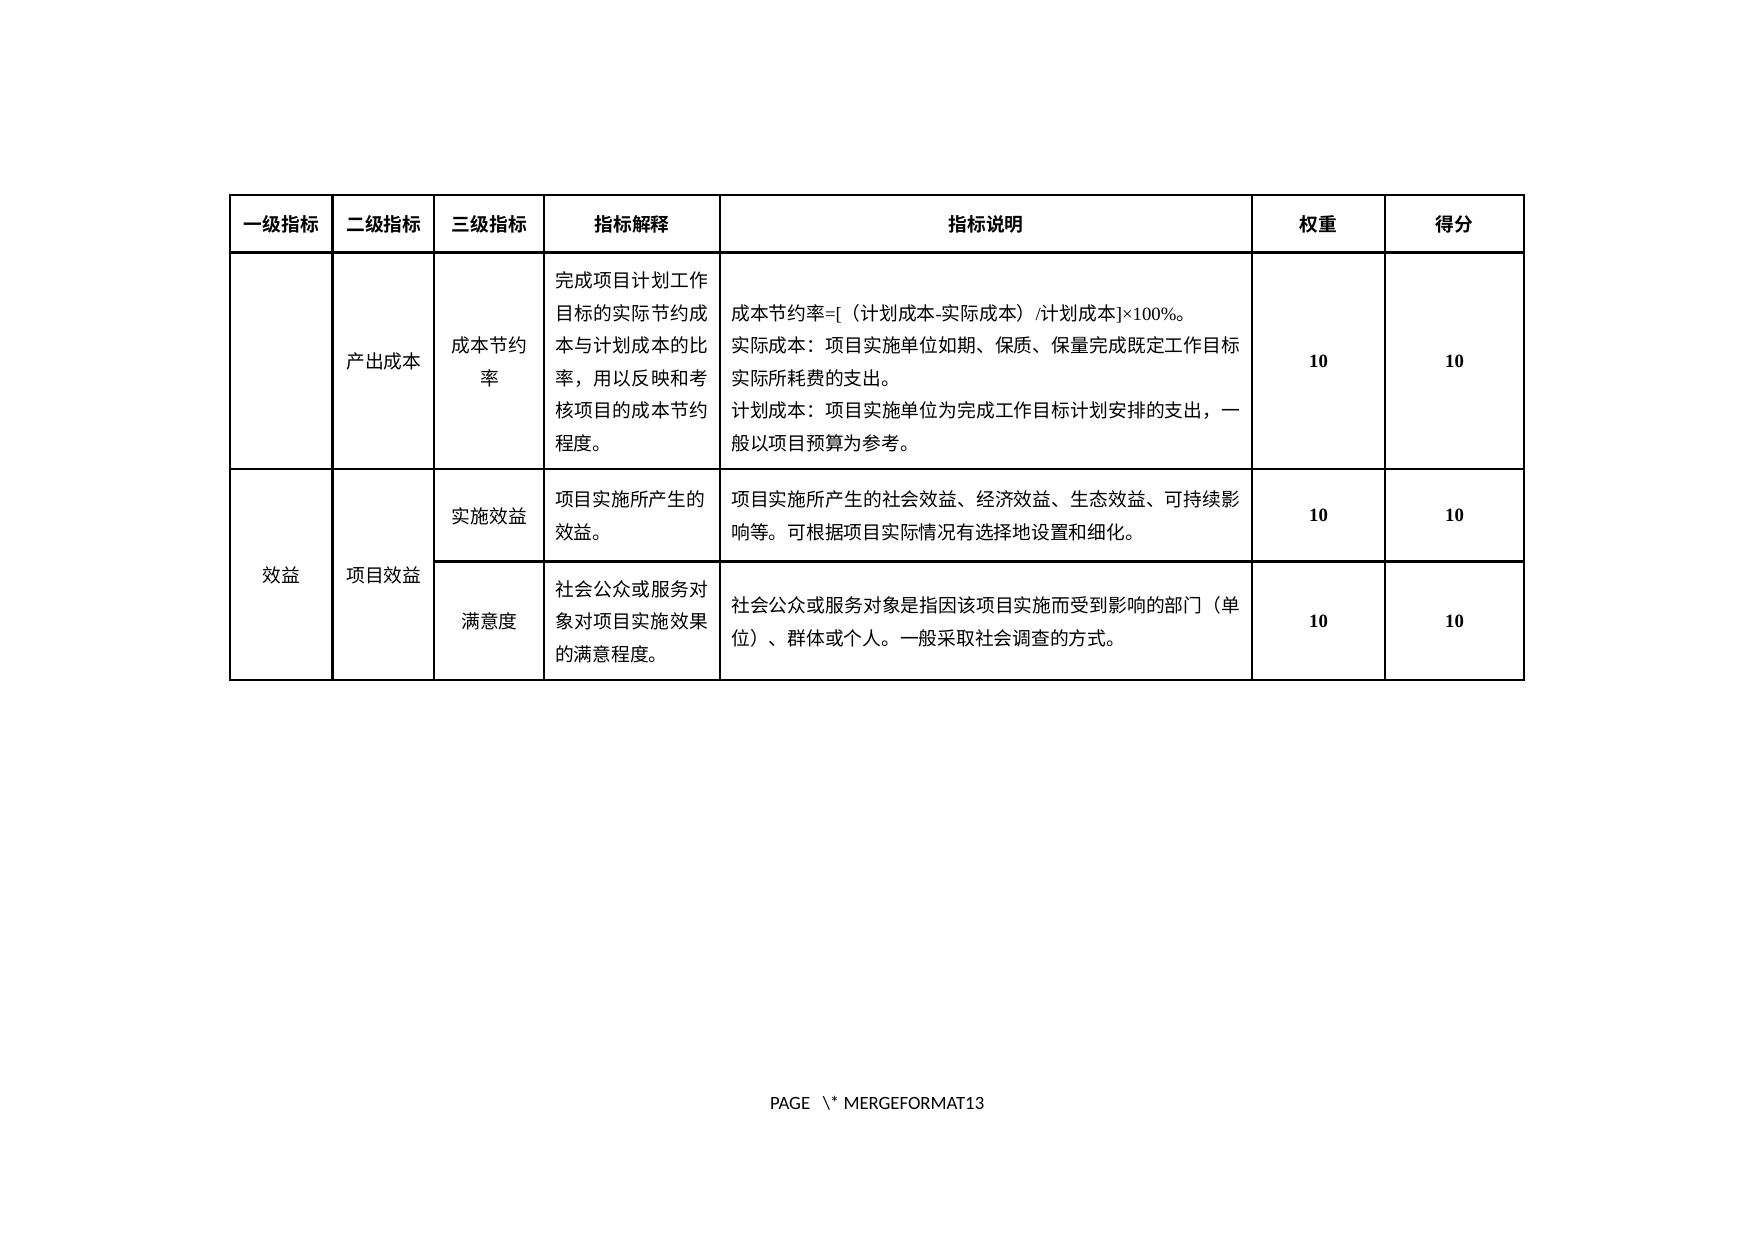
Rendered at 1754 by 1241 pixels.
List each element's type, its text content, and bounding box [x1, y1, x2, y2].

table_cell 10 [1253, 470, 1384, 560]
table_header 三级指标 [435, 196, 543, 251]
table_cell 社会公众或服务对象是指因该项目实施而受到影响的部门（单位）、群体或个人。一般采取社会调查的方式。 [721, 563, 1251, 679]
table_cell 完成项目计划工作目标的实际节约成本与计划成本的比率，用以反映和考核项目的成本节约程度。 [545, 254, 719, 468]
table_cell 产出成本 [334, 254, 433, 468]
table_cell 10 [1386, 470, 1523, 560]
table_cell 成本节约率 [435, 254, 543, 468]
table_cell 满意度 [435, 563, 543, 679]
table_cell 项目实施所产生的效益。 [545, 470, 719, 560]
table_header 二级指标 [334, 196, 433, 251]
table_header 指标解释 [545, 196, 719, 251]
table_cell 效益 [231, 470, 331, 679]
table_cell 10 [1253, 563, 1384, 679]
table_header 权重 [1253, 196, 1384, 251]
table_cell 10 [1386, 563, 1523, 679]
table_cell 10 [1253, 254, 1384, 468]
table_header 指标说明 [721, 196, 1251, 251]
table_cell 10 [1386, 254, 1523, 468]
table_cell 项目效益 [334, 470, 433, 679]
table_header 一级指标 [231, 196, 331, 251]
table_cell 项目实施所产生的社会效益、经济效益、生态效益、可持续影响等。可根据项目实际情况有选择地设置和细化。 [721, 470, 1251, 560]
table_header 得分 [1386, 196, 1523, 251]
table_cell 实施效益 [435, 470, 543, 560]
table_cell 成本节约率=[（计划成本-实际成本）/计划成本]×100%。 实际成本：项目实施单位如期、保质、保量完成既定工作目标实际所耗费的支出。 计划成本：项目实施单位为完成工作目标计划安排的支出，一般以项目预算为参考。 [721, 254, 1251, 468]
table_cell 社会公众或服务对象对项目实施效果的满意程度。 [545, 563, 719, 679]
